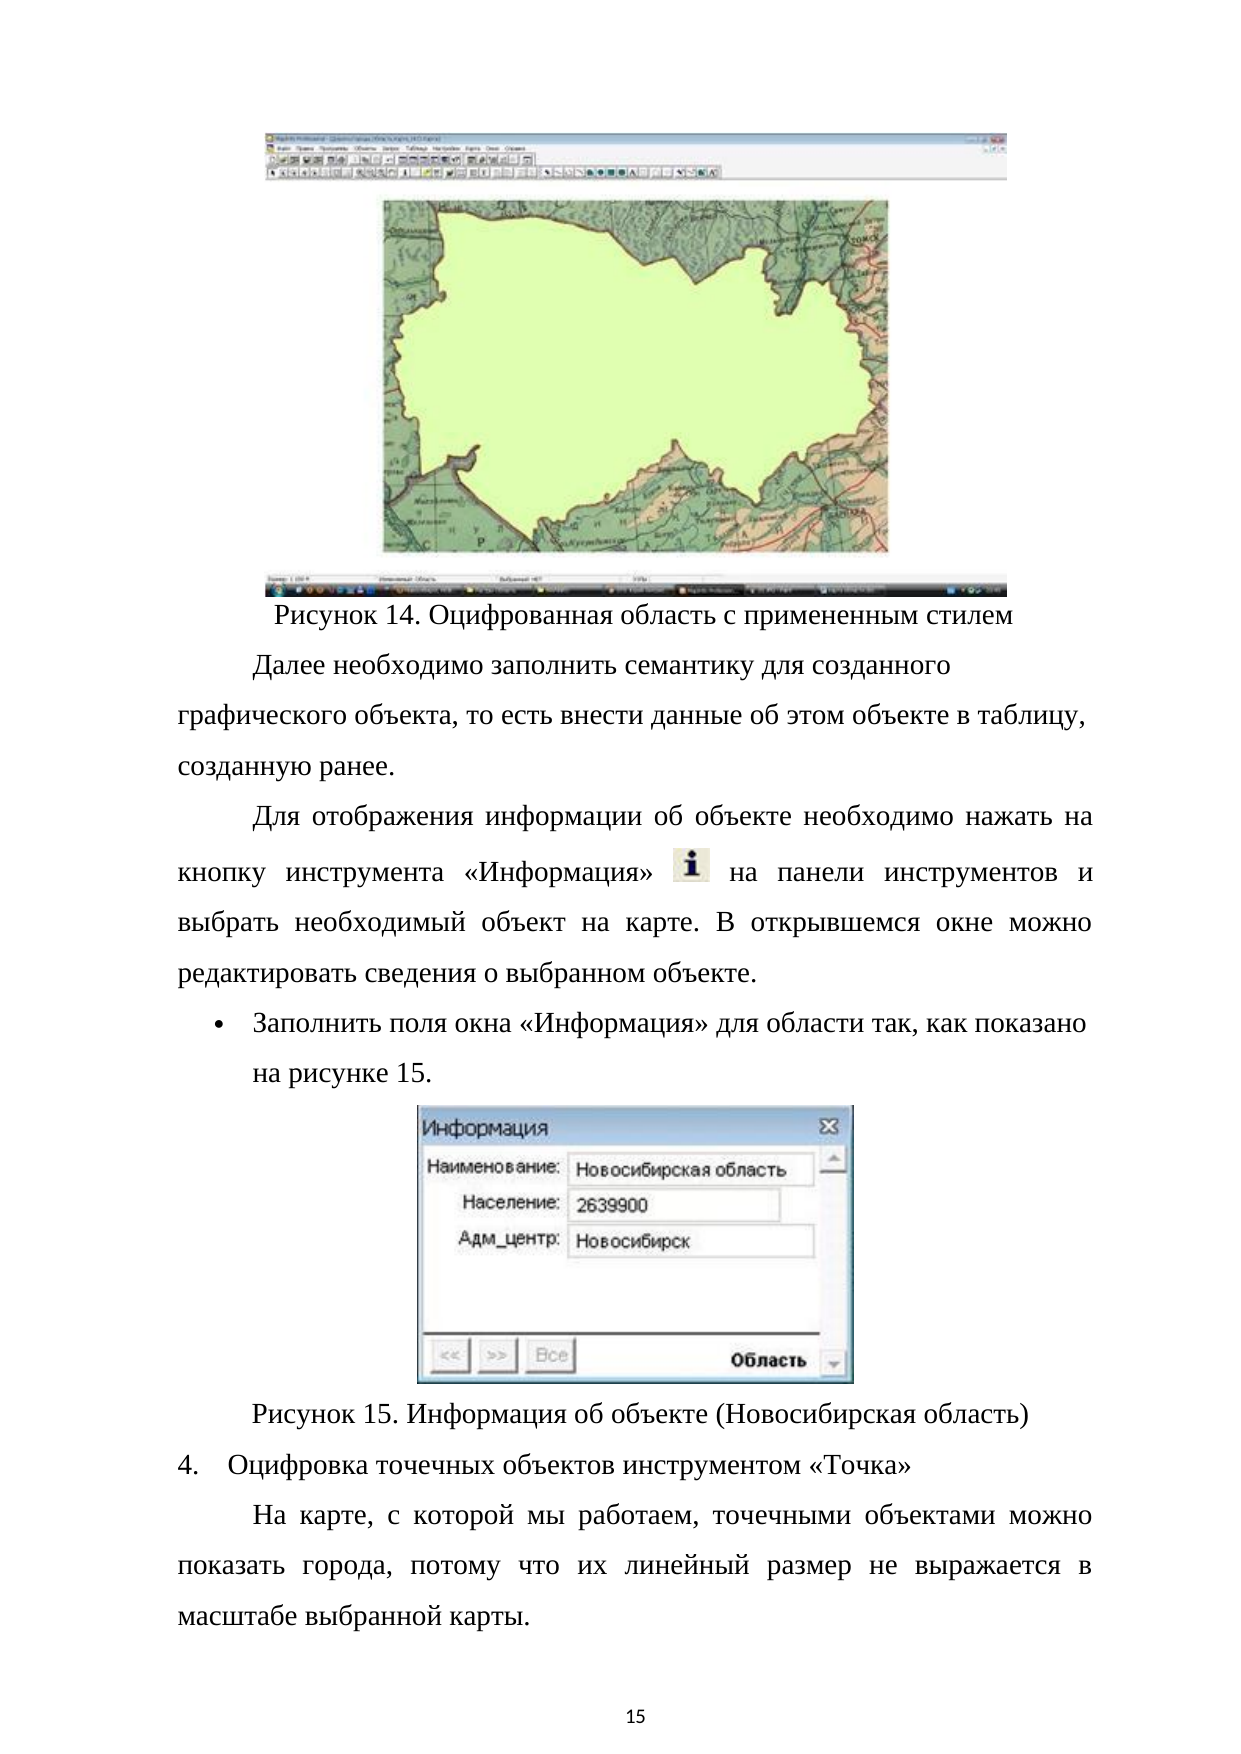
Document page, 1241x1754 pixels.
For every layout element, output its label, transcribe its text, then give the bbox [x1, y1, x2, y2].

list Заполнить поля окна «Информация» для области так, как показано на рисунке 15. [215, 1005, 1093, 1089]
picture [673, 848, 710, 882]
picture [417, 1105, 854, 1384]
list Оцифровка точечных объектов инструментом «Точка» [177, 1447, 1093, 1480]
picture [264, 132, 1007, 597]
text Для отображения информации об объекте необходимо нажать на кнопку инструмента «Информация» на панели инструментов и выбрать необходимый объект на карте. В открывшемся окне можно редактировать сведения о выбранном объекте. [177, 798, 1093, 988]
text Рисунок 15. Информация об объекте (Новосибирская область) [177, 1397, 1104, 1430]
text Рисунок 14. Оцифрованная область с примененным стилем [177, 597, 1110, 630]
text Далее необходимо заполнить семантику для созданного графического объекта, то есть внести данные об этом объекте в таблицу, созданную ранее. [177, 647, 1093, 781]
text На карте, с которой мы работаем, точечными объектами можно показать города, потому что их линейный размер не выражается в масштабе выбранной карты. [177, 1497, 1093, 1631]
